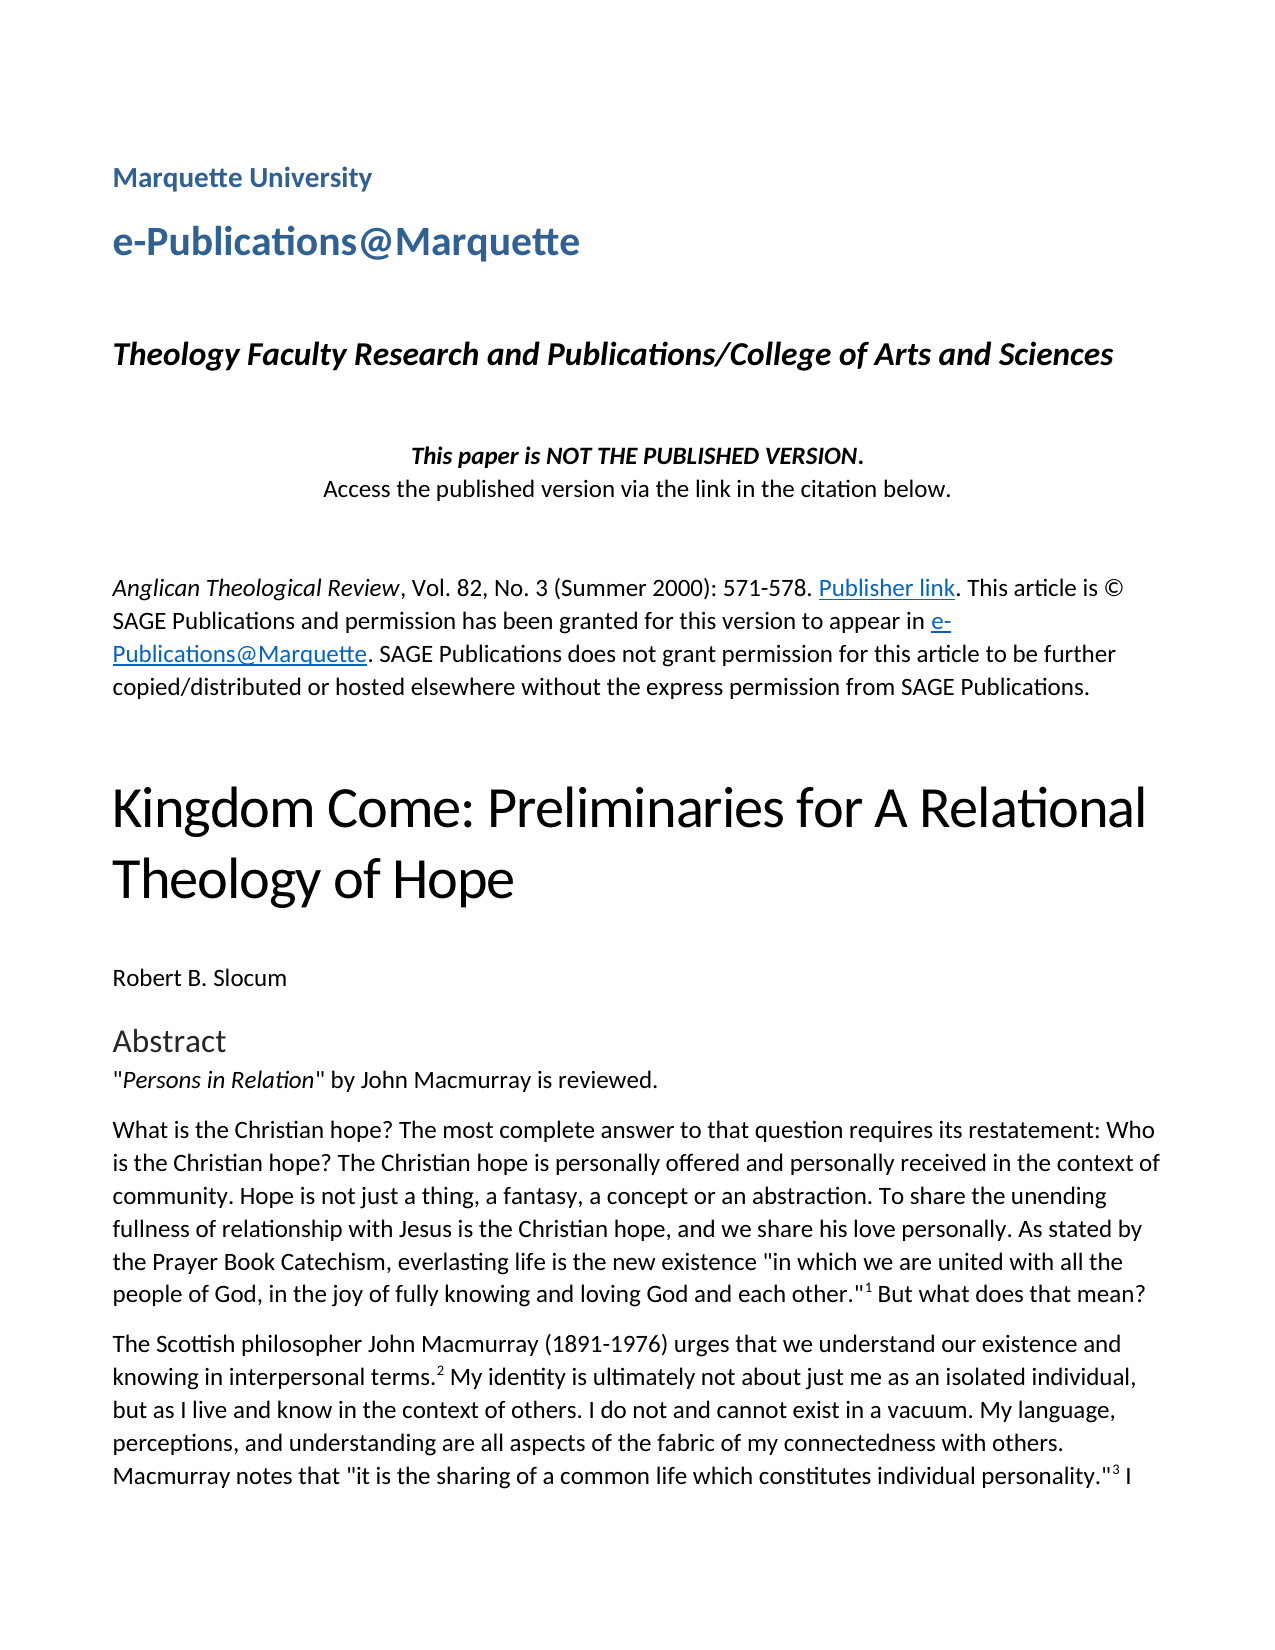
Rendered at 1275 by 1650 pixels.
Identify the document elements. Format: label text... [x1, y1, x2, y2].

text This paper is NOT THE PUBLISHED VERSION. [112, 440, 1162, 471]
text Anglican Theological Review, Vol. 82, No. 3 (Summer 2000): 571-578. Publisher link. This article is © SAGE Publications and permission has been granted for this version to appear in e-Publications@Marquette. SAGE Publications does not grant permission for this article to be further copied/distributed or hosted elsewhere without the express permission from SAGE Publications. [112, 572, 1162, 702]
text Theology Faculty Research and Publications/College of Arts and Sciences [112, 333, 1162, 374]
title Kingdom Come: Preliminaries for A Relational Theology of Hope [112, 770, 1162, 913]
text What is the Christian hope? The most complete answer to that question requires its restatement: Who is the Christian hope? The Christian hope is personally offered and personally received in the context of community. Hope is not just a thing, a fantasy, a concept or an abstraction. To share the unending fullness of relationship with Jesus is the Christian hope, and we share his love personally. As stated by the Prayer Book Catechism, everlasting life is the new existence "in which we are united with all the people of God, in the joy of fully knowing and loving God and each other."1 But what does that mean? [112, 1114, 1162, 1309]
text Marquette University [112, 159, 1162, 195]
text Robert B. Slocum [112, 962, 1162, 993]
subtitle Abstract [112, 1020, 1162, 1061]
text "Persons in Relation" by John Macmurray is reviewed. [112, 1064, 1162, 1095]
text Access the published version via the link in the citation below. [112, 473, 1162, 504]
text e-Publications@Marquette [112, 214, 1162, 265]
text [112, 1328, 1162, 1490]
